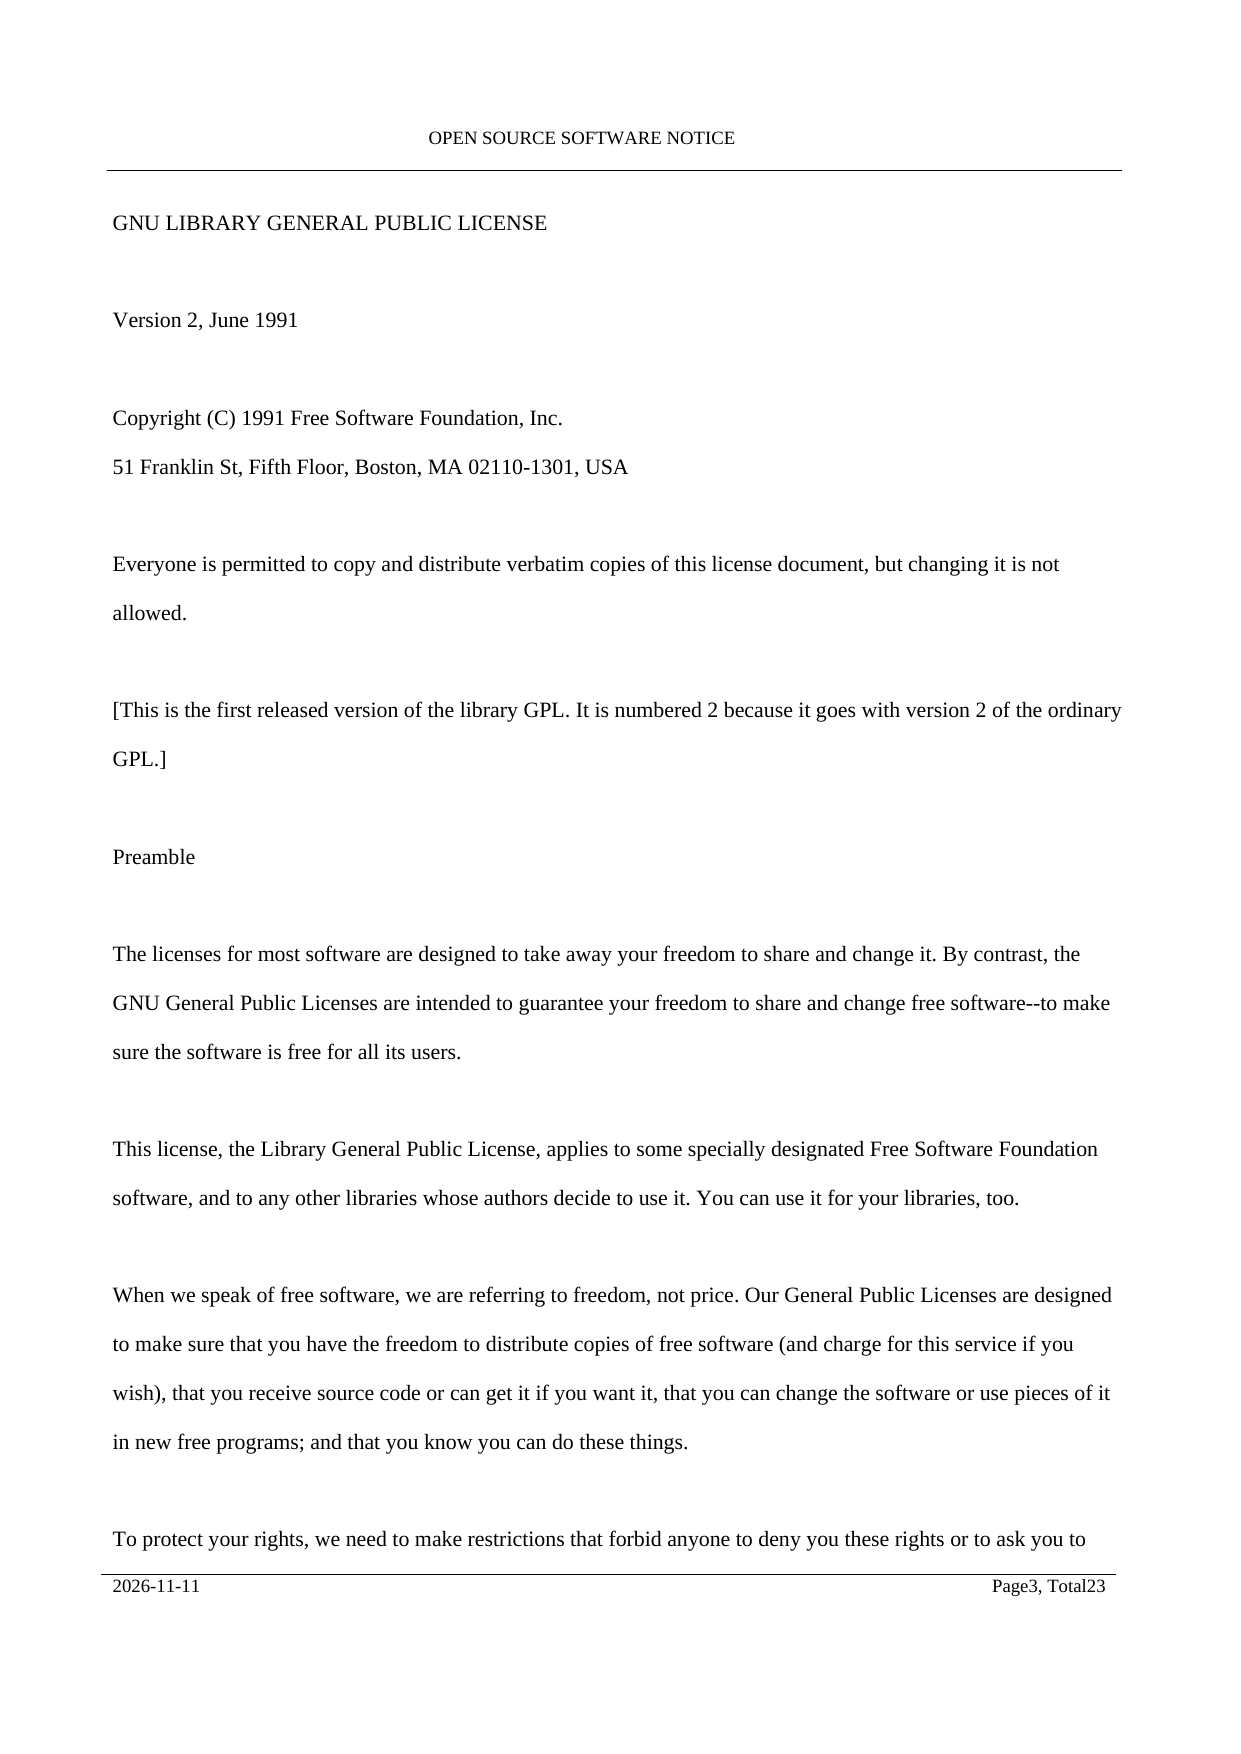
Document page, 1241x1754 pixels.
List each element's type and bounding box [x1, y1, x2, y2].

text [112, 206, 1128, 1555]
